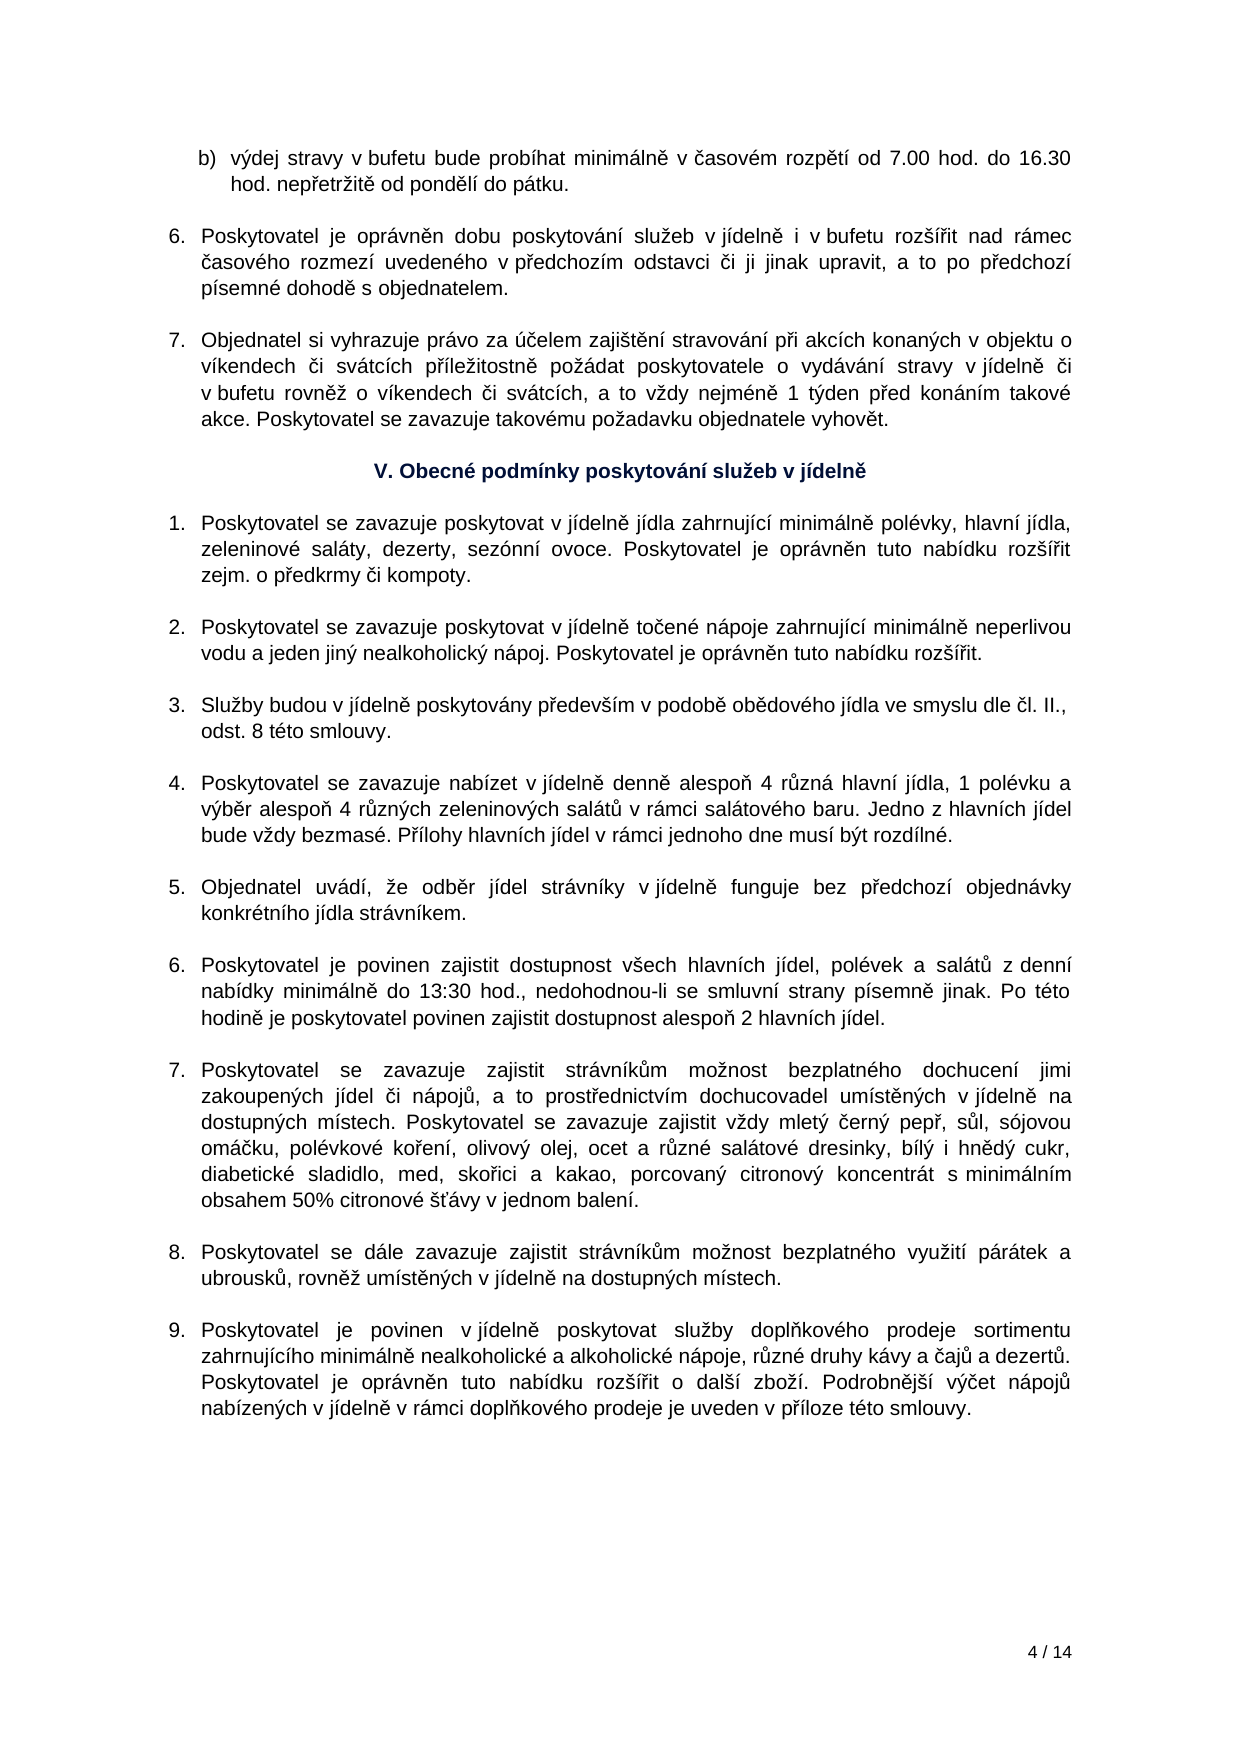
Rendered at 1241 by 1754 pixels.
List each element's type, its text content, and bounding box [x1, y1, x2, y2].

list Poskytovatel se zavazuje zajistit strávníkům možnost bezplatného dochucení jimi zakoupených jídel či nápojů, a to prostřednictvím dochucovadel umístěných v jídelně na dostupných místech. Poskytovatel se zavazuje zajistit vždy mletý černý pepř, sůl, sójovou omáčku, polévkové koření, olivový olej, ocet a různé salátové dresinky, bílý i hnědý cukr, diabetické sladidlo, med, skořici a kakao, porcovaný citronový koncentrát s minimálním obsahem 50% citronové šťávy v jednom balení. [168, 1056, 1072, 1212]
list Objednatel uvádí, že odběr jídel strávníky v jídelně funguje bez předchozí objednávky konkrétního jídla strávníkem. [168, 874, 1072, 926]
list Poskytovatel se dále zavazuje zajistit strávníkům možnost bezplatného využití párátek a ubrousků, rovněž umístěných v jídelně na dostupných místech. [168, 1238, 1072, 1291]
list Služby budou v jídelně poskytovány především v podobě obědového jídla ve smyslu dle čl. II., odst. 8 této smlouvy. [168, 692, 1072, 744]
subtitle Obecné podmínky poskytování služeb v jídelně [168, 457, 1072, 483]
list Poskytovatel je oprávněn dobu poskytování služeb v jídelně i v bufetu rozšířit nad rámec časového rozmezí uvedeného v předchozím odstavci či ji jinak upravit, a to po předchozí písemné dohodě s objednatelem. [168, 223, 1072, 301]
list Poskytovatel je povinen v jídelně poskytovat služby doplňkového prodeje sortimentu zahrnujícího minimálně nealkoholické a alkoholické nápoje, různé druhy kávy a čajů a dezertů. Poskytovatel je oprávněn tuto nabídku rozšířit o další zboží. Podrobnější výčet nápojů nabízených v jídelně v rámci doplňkového prodeje je uveden v příloze této smlouvy. [168, 1317, 1072, 1421]
list Objednatel si vyhrazuje právo za účelem zajištění stravování při akcích konaných v objektu o víkendech či svátcích příležitostně požádat poskytovatele o vydávání stravy v jídelně či v bufetu rovněž o víkendech či svátcích, a to vždy nejméně 1 týden před konáním takové akce. Poskytovatel se zavazuje takovému požadavku objednatele vyhovět. [168, 327, 1072, 431]
list Poskytovatel je povinen zajistit dostupnost všech hlavních jídel, polévek a salátů z denní nabídky minimálně do 13:30 hod., nedohodnou-li se smluvní strany písemně jinak. Po této hodině je poskytovatel povinen zajistit dostupnost alespoň 2 hlavních jídel. [168, 952, 1072, 1030]
list Poskytovatel se zavazuje poskytovat v jídelně jídla zahrnující minimálně polévky, hlavní jídla, zeleninové saláty, dezerty, sezónní ovoce. Poskytovatel je oprávněn tuto nabídku rozšířit zejm. o předkrmy či kompoty. [168, 509, 1072, 587]
list výdej stravy v bufetu bude probíhat minimálně v časovém rozpětí od 7.00 hod. do 16.30 hod. nepřetržitě od pondělí do pátku. [198, 145, 1072, 197]
list Poskytovatel se zavazuje poskytovat v jídelně točené nápoje zahrnující minimálně neperlivou vodu a jeden jiný nealkoholický nápoj. Poskytovatel je oprávněn tuto nabídku rozšířit. [168, 613, 1072, 666]
list Poskytovatel se zavazuje nabízet v jídelně denně alespoň 4 různá hlavní jídla, 1 polévku a výběr alespoň 4 různých zeleninových salátů v rámci salátového baru. Jedno z hlavních jídel bude vždy bezmasé. Přílohy hlavních jídel v rámci jednoho dne musí být rozdílné. [168, 770, 1072, 848]
